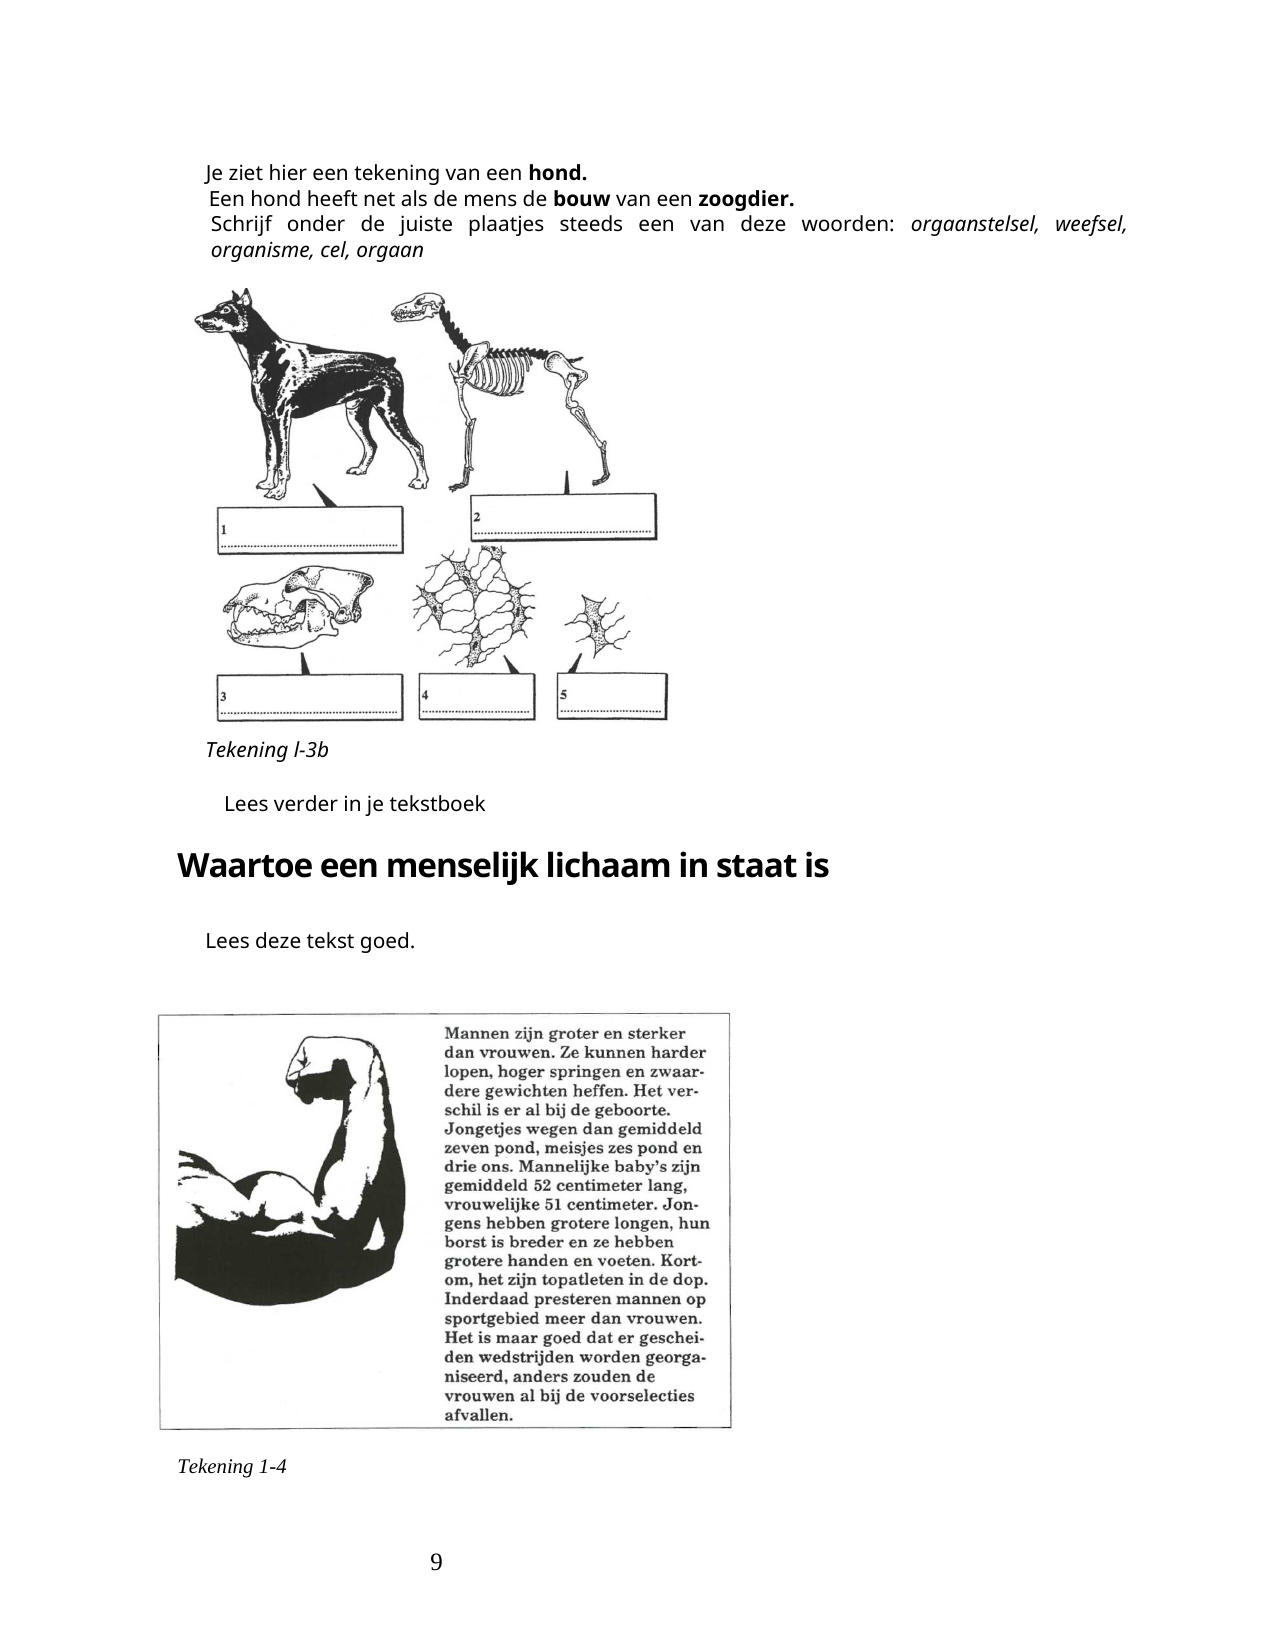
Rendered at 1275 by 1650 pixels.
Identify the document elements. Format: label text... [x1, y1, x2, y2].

text Tekening 1-4 [177, 1454, 1128, 1478]
text Waartoe een menselijk lichaam in staat is [177, 842, 1128, 887]
picture [188, 288, 676, 724]
picture [150, 1009, 739, 1434]
text Schrijf onder de juiste plaatjes steeds een van deze woorden: orgaanstelsel, weefsel, organisme, cel, orgaan [211, 211, 1128, 262]
text Lees verder in je tekstboek [210, 789, 1128, 817]
text O:1/11 Lees deze tekst goed. [0, 926, 1128, 954]
text Een hond heeft net als de mens de bouw van een zoogdier. [208, 186, 1128, 211]
text O:1/10 Je ziet hier een tekening van een hond. [0, 160, 1128, 186]
text Tekening l-3b [205, 735, 1128, 764]
